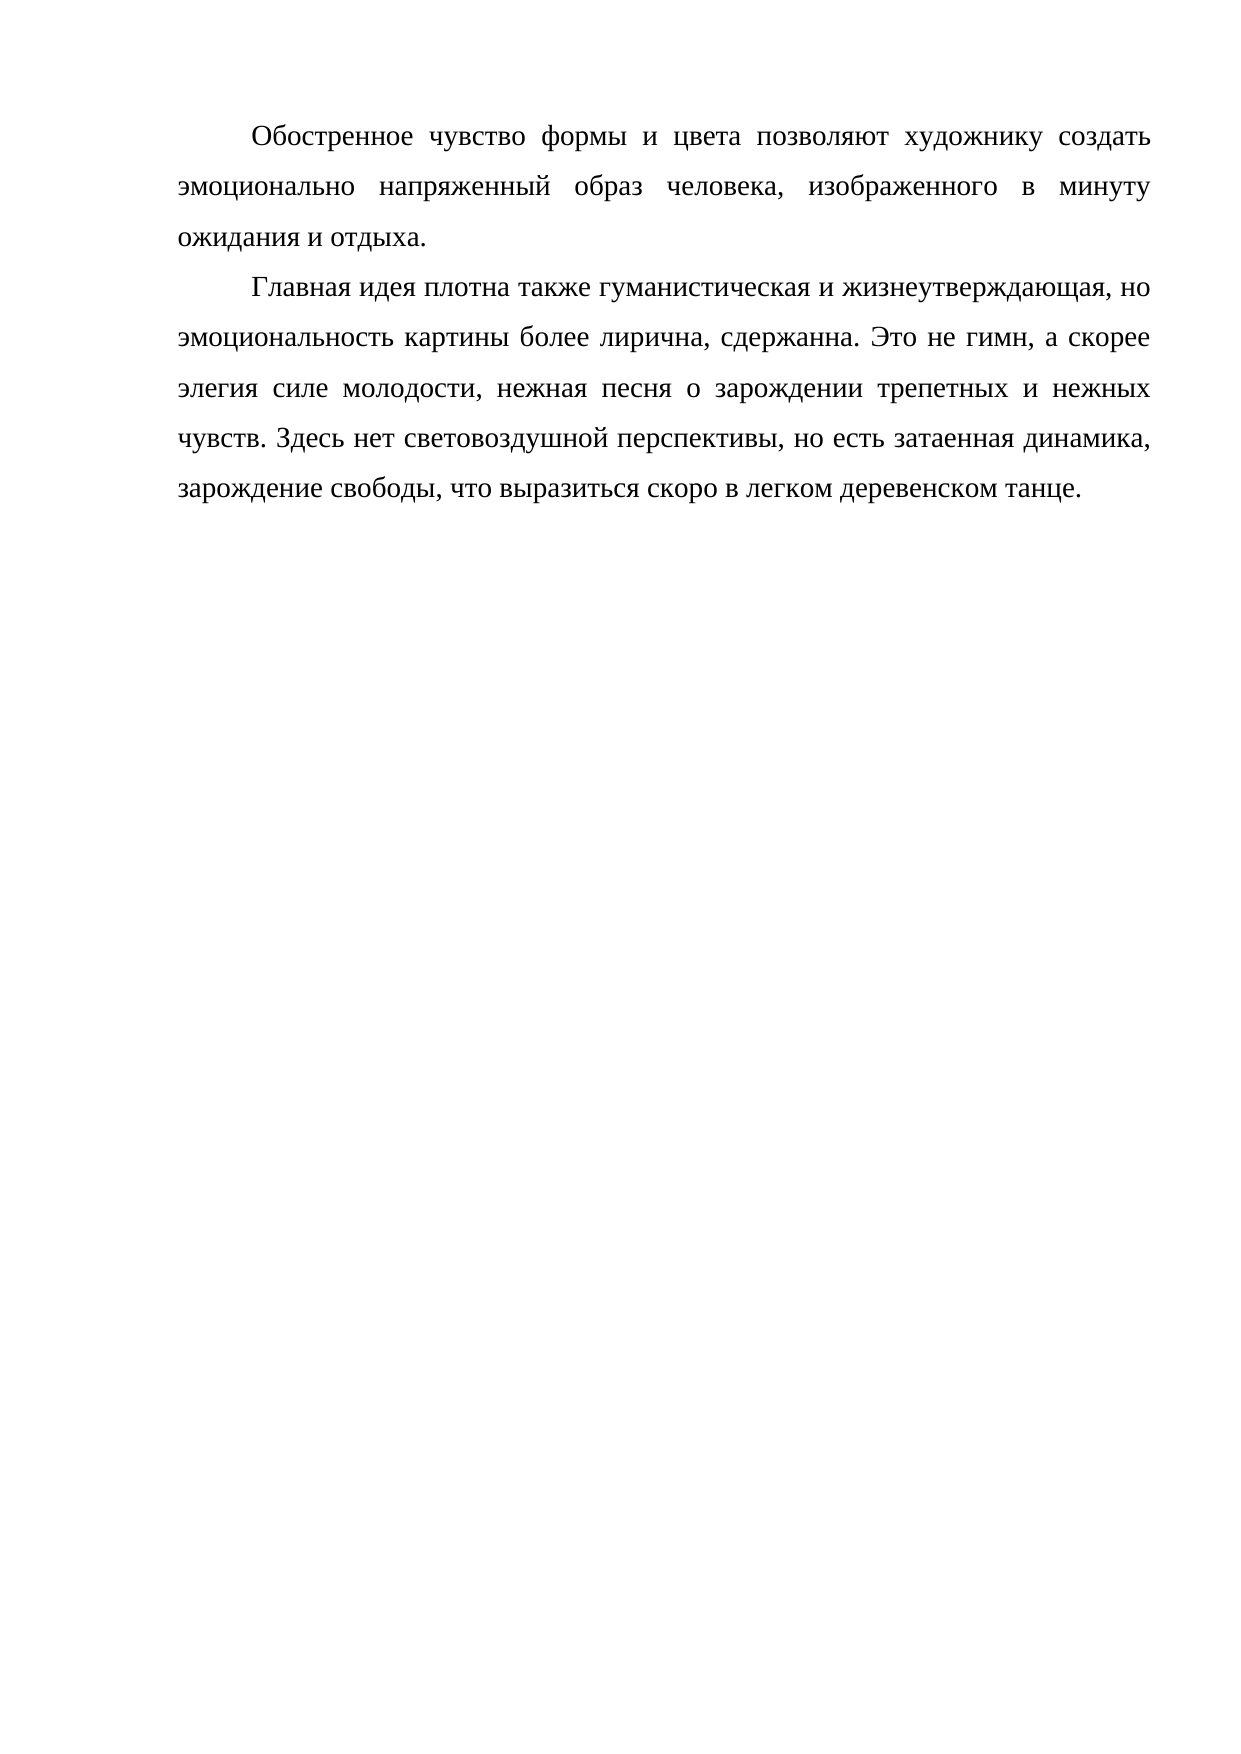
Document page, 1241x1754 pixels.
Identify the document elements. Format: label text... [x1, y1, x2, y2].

text Главная идея плотна также гуманистическая и жизнеутверждающая, но эмоциональность картины более лирична, сдержанна. Это не гимн, а скорее элегия силе молодости, нежная песня о зарождении трепетных и нежных чувств. Здесь нет световоздушной перспективы, но есть затаенная динамика, зарождение свободы, что выразиться скоро в легком деревенском танце. [177, 269, 1152, 504]
text Обостренное чувство формы и цвета позволяют художнику создать эмоционально напряженный образ человека, изображенного в минуту ожидания и отдыха. [177, 118, 1152, 252]
